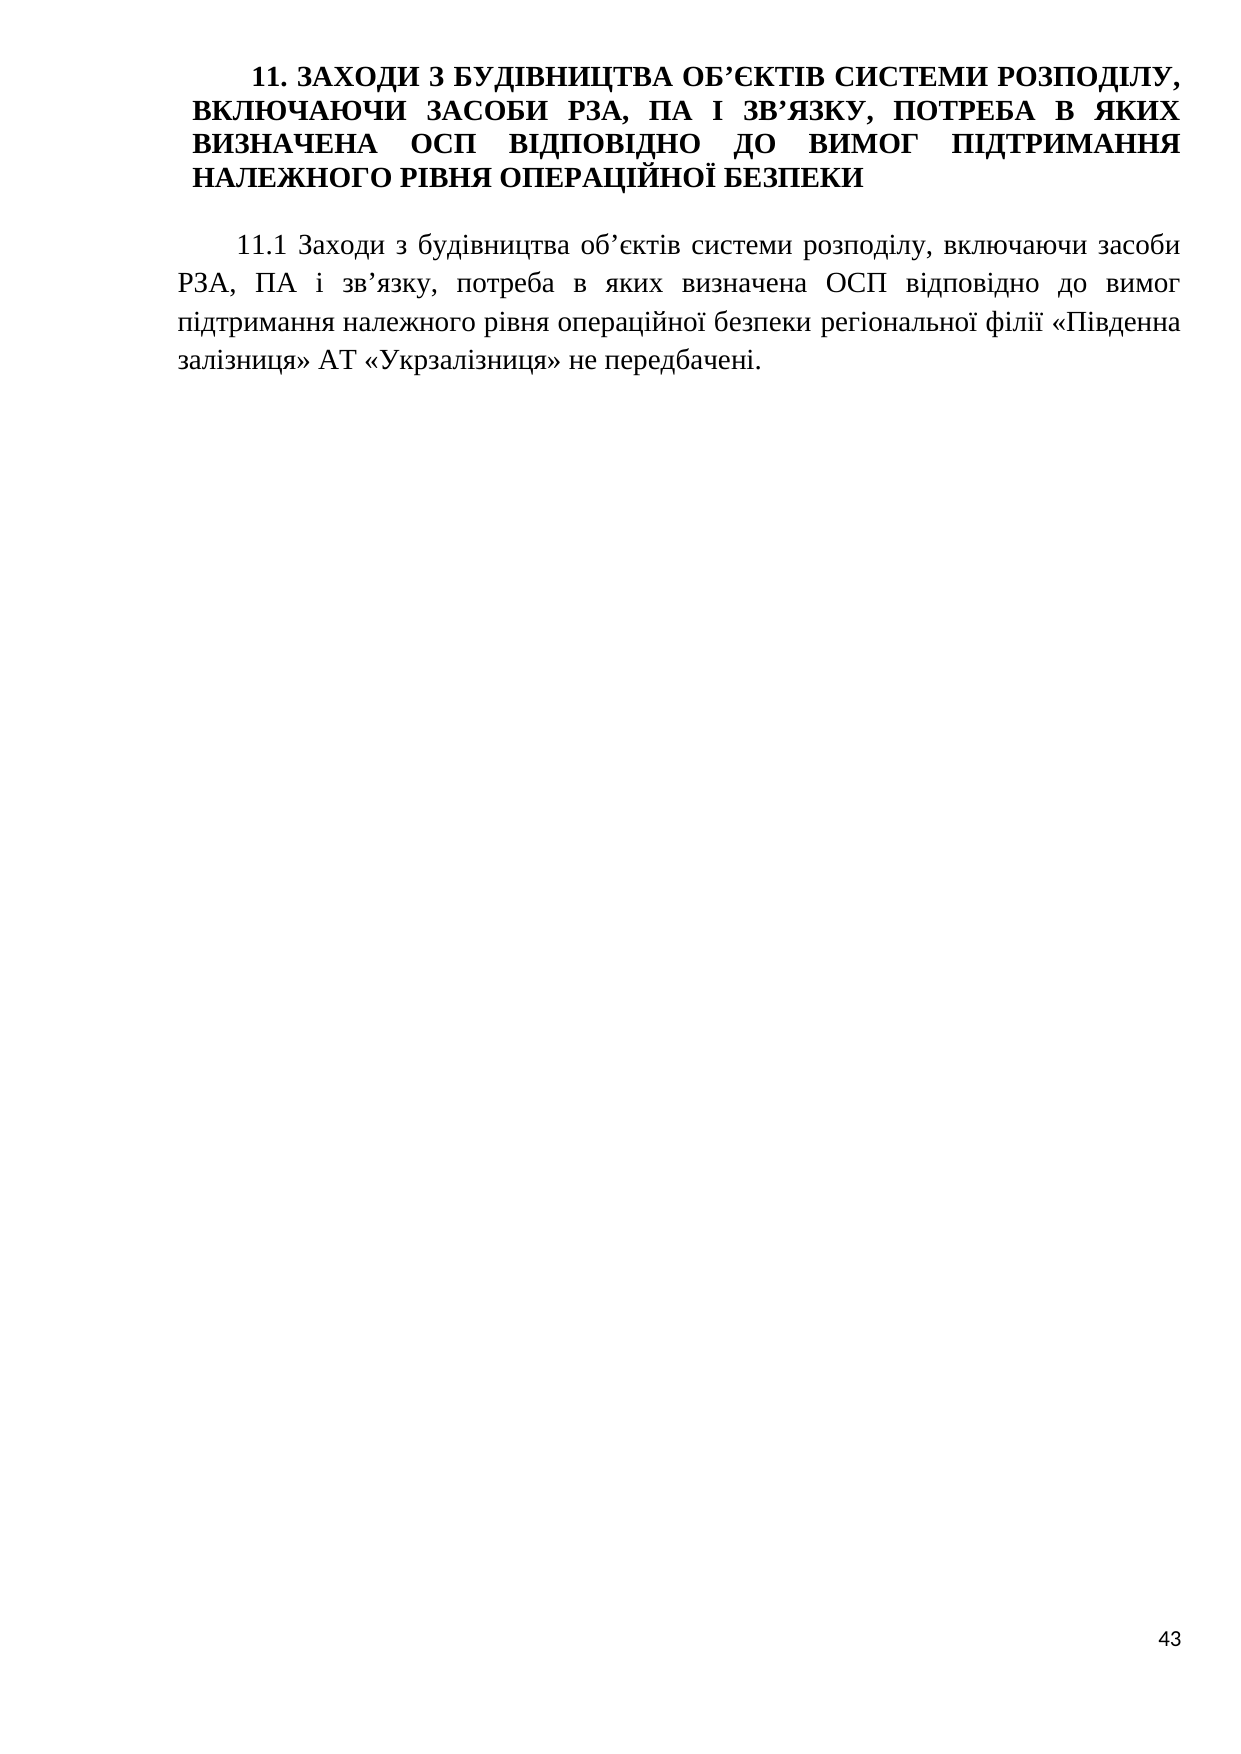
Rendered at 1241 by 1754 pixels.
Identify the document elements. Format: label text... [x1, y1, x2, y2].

text 11. ЗАХОДИ З БУДІВНИЦТВА ОБ’ЄКТІВ СИСТЕМИ РОЗПОДІЛУ, ВКЛЮЧАЮЧИ ЗАСОБИ РЗА, ПА І ЗВ’ЯЗКУ, ПОТРЕБА В ЯКИХ ВИЗНАЧЕНА ОСП ВІДПОВІДНО ДО ВИМОГ ПІДТРИМАННЯ НАЛЕЖНОГО РІВНЯ ОПЕРАЦІЙНОЇ БЕЗПЕКИ [192, 59, 1181, 193]
text 11.1 Заходи з будівництва об’єктів системи розподілу, включаючи засоби РЗА, ПА і зв’язку, потреба в яких визначена ОСП відповідно до вимог підтримання належного рівня операційної безпеки регіональної філії «Південна залізниця» АТ «Укрзалізниця» не передбачені. [177, 227, 1181, 376]
